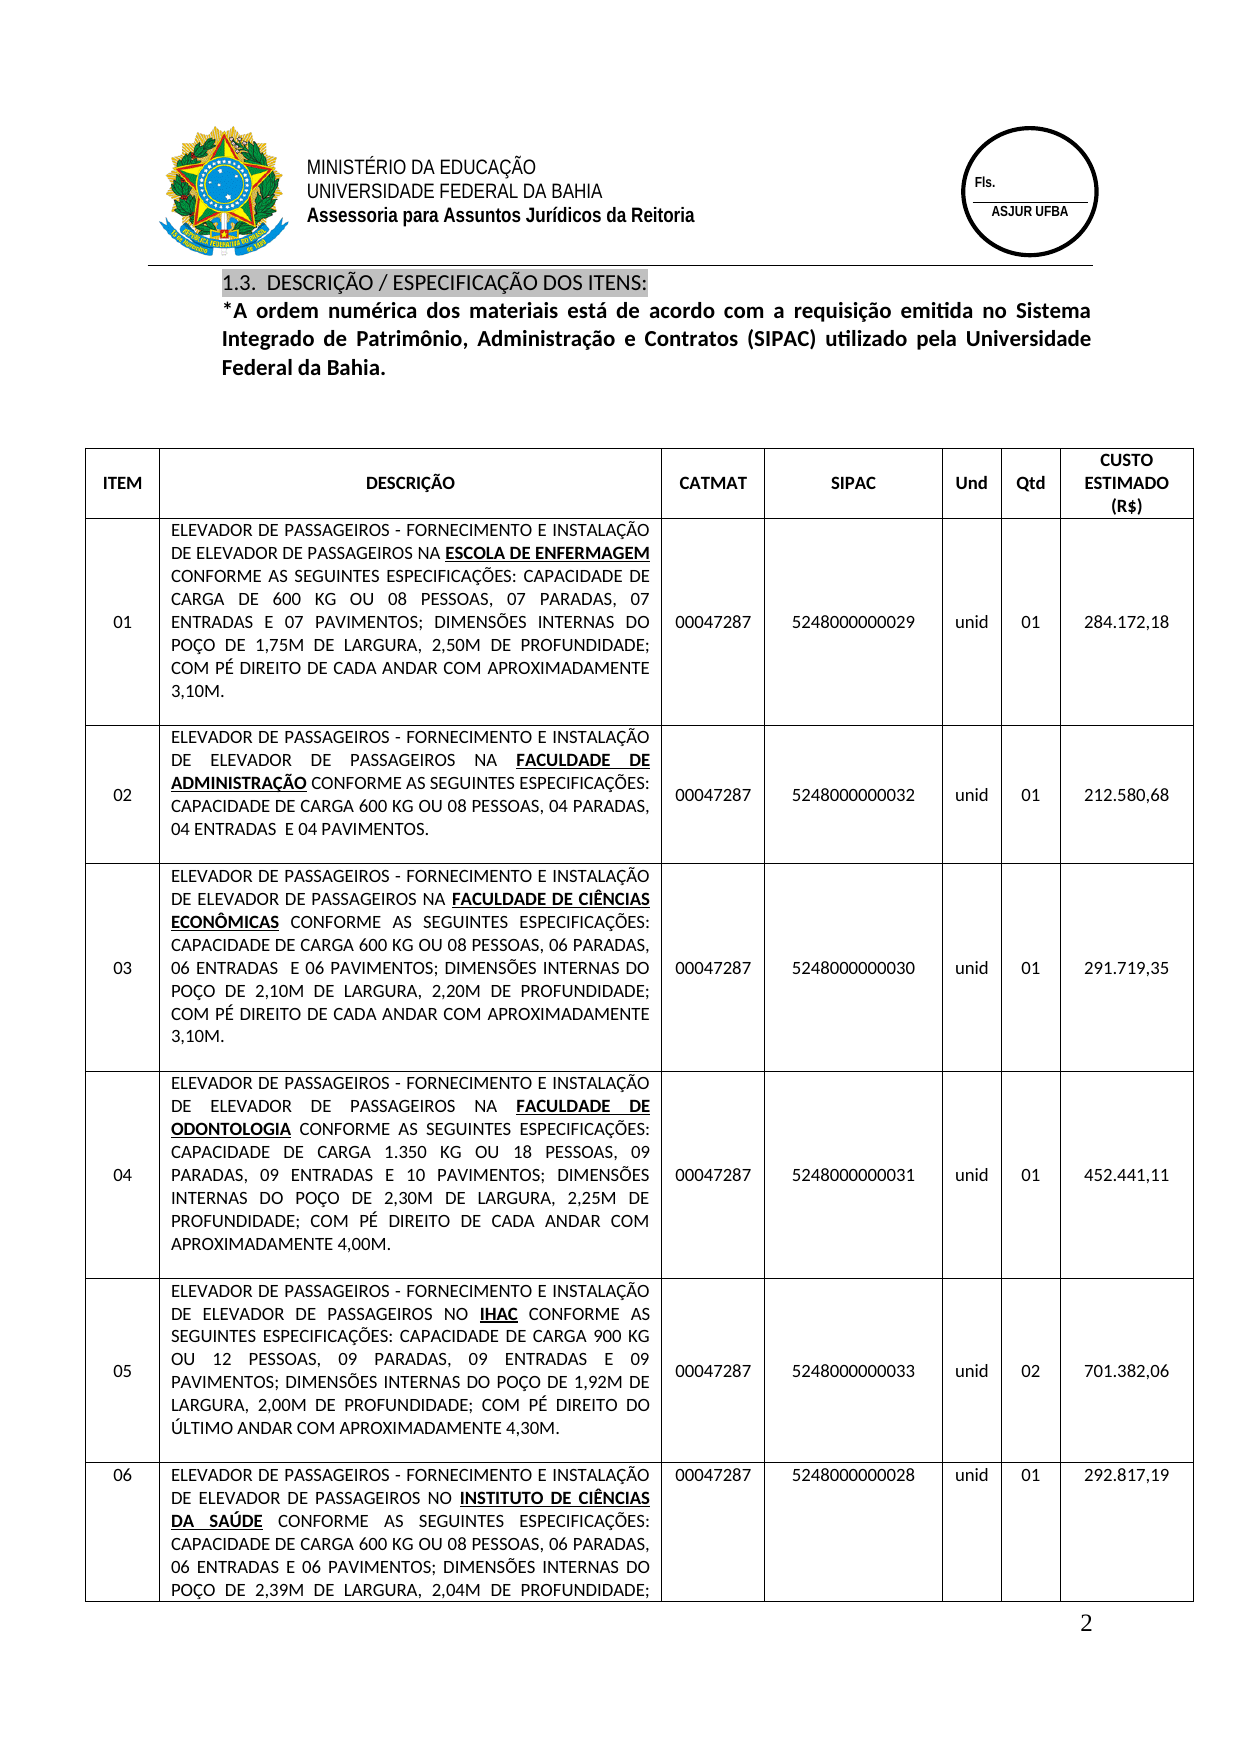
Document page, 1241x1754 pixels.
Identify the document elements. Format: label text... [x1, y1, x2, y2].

table_cell 452.441,11 [1061, 1072, 1193, 1278]
table_cell 00047287 [662, 864, 764, 1071]
table_cell ELEVADOR DE PASSAGEIROS - FORNECIMENTO E INSTALAÇÃO DE ELEVADOR DE PASSAGEIROS NO IHAC CONFORME AS SEGUINTES ESPECIFICAÇÕES: CAPACIDADE DE CARGA 900 KG OU 12 PESSOAS, 09 PARADAS, 09 ENTRADAS E 09 PAVIMENTOS; DIMENSÕES INTERNAS DO POÇO DE 1,92M DE LARGURA, 2,00M DE PROFUNDIDADE; COM PÉ DIREITO DO ÚLTIMO ANDAR COM APROXIMADAMENTE 4,30M. [160, 1279, 661, 1462]
table_cell 00047287 [662, 1463, 764, 1601]
table_cell 5248000000031 [765, 1072, 942, 1278]
table_cell 01 [1002, 519, 1060, 725]
table_cell 292.817,19 [1061, 1463, 1193, 1601]
table_cell 291.719,35 [1061, 864, 1193, 1071]
table_cell 04 [86, 1072, 159, 1278]
table_cell unid [943, 726, 1001, 863]
table_cell 00047287 [662, 1072, 764, 1278]
table_cell 284.172,18 [1061, 519, 1193, 725]
table_cell unid [943, 519, 1001, 725]
table_header Qtd [1002, 449, 1060, 517]
table_header DESCRIÇÃO [160, 449, 661, 517]
table_cell 01 [86, 519, 159, 725]
table_cell 03 [86, 864, 159, 1071]
table_header ITEM [86, 449, 159, 517]
table_cell 01 [1002, 864, 1060, 1071]
table_header CATMAT [662, 449, 764, 517]
table_header Und [943, 449, 1001, 517]
table_cell ELEVADOR DE PASSAGEIROS - FORNECIMENTO E INSTALAÇÃO DE ELEVADOR DE PASSAGEIROS NA ESCOLA DE ENFERMAGEM CONFORME AS SEGUINTES ESPECIFICAÇÕES: CAPACIDADE DE CARGA DE 600 KG OU 08 PESSOAS, 07 PARADAS, 07 ENTRADAS E 07 PAVIMENTOS; DIMENSÕES INTERNAS DO POÇO DE 1,75M DE LARGURA, 2,50M DE PROFUNDIDADE; COM PÉ DIREITO DE CADA ANDAR COM APROXIMADAMENTE 3,10M. [160, 519, 661, 725]
table_cell 00047287 [662, 726, 764, 863]
table_cell unid [943, 1072, 1001, 1278]
table_cell ELEVADOR DE PASSAGEIROS - FORNECIMENTO E INSTALAÇÃO DE ELEVADOR DE PASSAGEIROS NA FACULDADE DE ADMINISTRAÇÃO CONFORME AS SEGUINTES ESPECIFICAÇÕES: CAPACIDADE DE CARGA 600 KG OU 08 PESSOAS, 04 PARADAS, 04 ENTRADAS E 04 PAVIMENTOS. [160, 726, 661, 863]
table_cell 5248000000032 [765, 726, 942, 863]
list *A ordem numérica dos materiais está de acordo com a requisição emitida no Sistema Integrado de Patrimônio, Administração e Contratos (SIPAC) utilizado pela Universidade Federal da Bahia. [222, 297, 1092, 381]
table_cell unid [943, 864, 1001, 1071]
picture [242, 225, 289, 256]
table_cell ELEVADOR DE PASSAGEIROS - FORNECIMENTO E INSTALAÇÃO DE ELEVADOR DE PASSAGEIROS NA FACULDADE DE CIÊNCIAS ECONÔMICAS CONFORME AS SEGUINTES ESPECIFICAÇÕES: CAPACIDADE DE CARGA 600 KG OU 08 PESSOAS, 06 PARADAS, 06 ENTRADAS E 06 PAVIMENTOS; DIMENSÕES INTERNAS DO POÇO DE 2,10M DE LARGURA, 2,20M DE PROFUNDIDADE; COM PÉ DIREITO DE CADA ANDAR COM APROXIMADAMENTE 3,10M. [160, 864, 661, 1071]
table_header CUSTO ESTIMADO (R$) [1061, 449, 1193, 517]
table_cell 00047287 [662, 1279, 764, 1462]
table_cell 05 [86, 1279, 159, 1462]
table_cell 701.382,06 [1061, 1279, 1193, 1462]
table_cell 5248000000033 [765, 1279, 942, 1462]
table_cell 01 [1002, 1463, 1060, 1601]
table_cell 5248000000030 [765, 864, 942, 1071]
table_cell 06 [86, 1463, 159, 1601]
table_cell 00047287 [662, 519, 764, 725]
table_cell 5248000000028 [765, 1463, 942, 1601]
table_cell 01 [1002, 726, 1060, 863]
table_cell ELEVADOR DE PASSAGEIROS - FORNECIMENTO E INSTALAÇÃO DE ELEVADOR DE PASSAGEIROS NA FACULDADE DE ODONTOLOGIA CONFORME AS SEGUINTES ESPECIFICAÇÕES: CAPACIDADE DE CARGA 1.350 KG OU 18 PESSOAS, 09 PARADAS, 09 ENTRADAS E 10 PAVIMENTOS; DIMENSÕES INTERNAS DO POÇO DE 2,30M DE LARGURA, 2,25M DE PROFUNDIDADE; COM PÉ DIREITO DE CADA ANDAR COM APROXIMADAMENTE 4,00M. [160, 1072, 661, 1278]
table_cell 02 [86, 726, 159, 863]
list DESCRIÇÃO / ESPECIFICAÇÃO DOS ITENS: [222, 268, 1152, 297]
table_cell unid [943, 1463, 1001, 1601]
table_cell 01 [1002, 1072, 1060, 1278]
picture [158, 126, 289, 256]
table_cell 5248000000029 [765, 519, 942, 725]
table_cell unid [943, 1279, 1001, 1462]
table_cell 212.580,68 [1061, 726, 1193, 863]
table_header SIPAC [765, 449, 942, 517]
table_cell 02 [1002, 1279, 1060, 1462]
